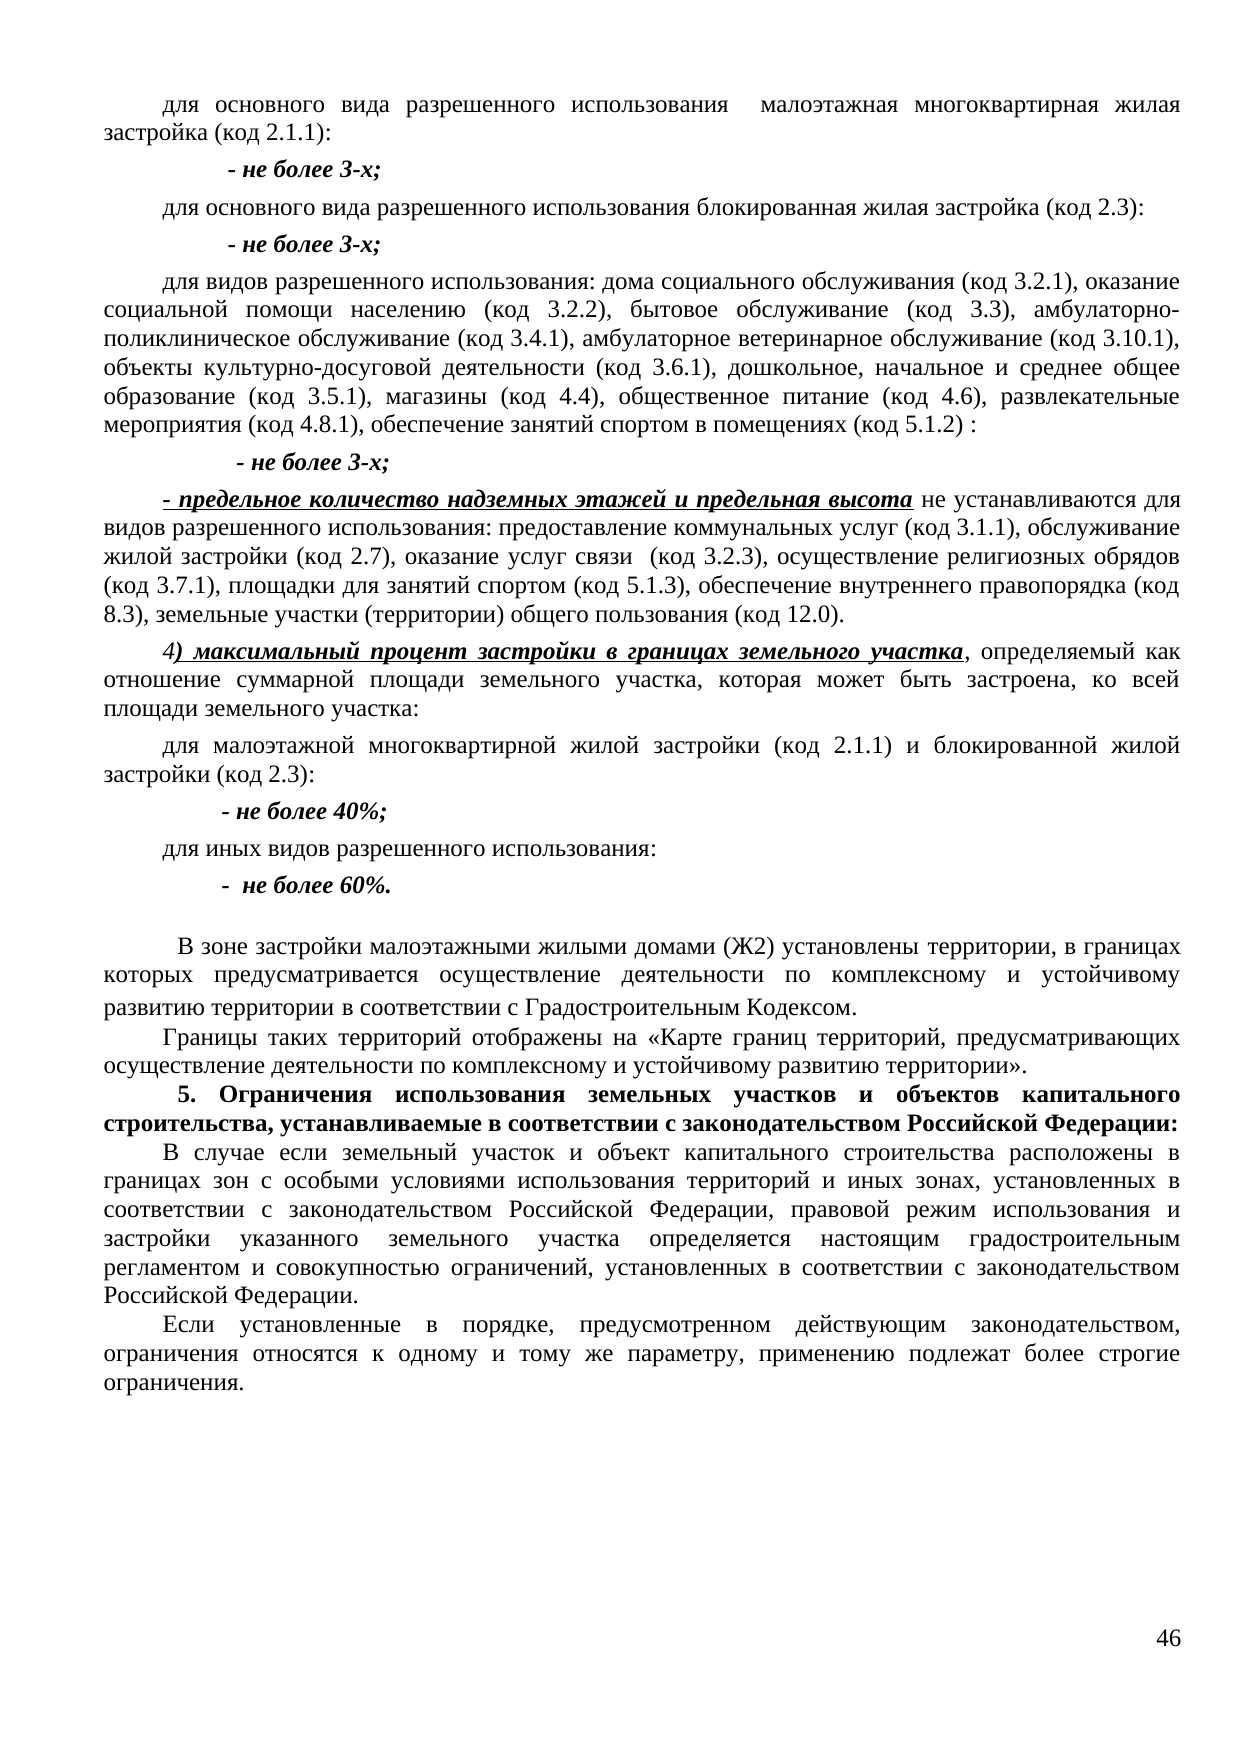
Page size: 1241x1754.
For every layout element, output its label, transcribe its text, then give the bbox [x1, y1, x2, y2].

text В случае если земельный участок и объект капитального строительства расположены в границах зон с особыми условиями использования территорий и иных зонах, установленных в соответствии с законодательством Российской Федерации, правовой режим использования и застройки указанного земельного участка определяется настоящим градостроительным регламентом и совокупностью ограничений, установленных в соответствии с законодательством Российской Федерации. [103, 1137, 1181, 1309]
text - не более 3-х; [118, 154, 1181, 183]
text - не более 60%. [118, 870, 1181, 899]
text - не более 3-х; [118, 229, 1181, 257]
text 4) максимальный процент застройки в границах земельного участка, определяемый как отношение суммарной площади земельного участка, которая может быть застроена, ко всей площади земельного участка: [103, 636, 1181, 722]
text для основного вида разрешенного использования блокированная жилая застройка (код 2.3): [103, 192, 1181, 220]
text - не более 40%; [118, 796, 1181, 825]
text 5. Ограничения использования земельных участков и объектов капитального строительства, устанавливаемые в соответствии с законодательством Российской Федерации: [103, 1079, 1181, 1137]
text для основного вида разрешенного использования малоэтажная многоквартирная жилая застройка (код 2.1.1): [103, 89, 1181, 146]
text для видов разрешенного использования: дома социального обслуживания (код 3.2.1), оказание социальной помощи населению (код 3.2.2), бытовое обслуживание (код 3.3), амбулаторно-поликлиническое обслуживание (код 3.4.1), амбулаторное ветеринарное обслуживание (код 3.10.1), объекты культурно-досуговой деятельности (код 3.6.1), дошкольное, начальное и среднее общее образование (код 3.5.1), магазины (код 4.4), общественное питание (код 4.6), развлекательные мероприятия (код 4.8.1), обеспечение занятий спортом в помещениях (код 5.1.2) : [103, 266, 1181, 438]
text для иных видов разрешенного использования: [103, 833, 1181, 862]
text - не более 3-х; [118, 447, 1181, 475]
text В зоне застройки малоэтажными жилыми домами (Ж2) установлены территории, в границах которых предусматривается осуществление деятельности по комплексному и устойчивому развитию территории в соответствии с Градостроительным Кодексом. [103, 931, 1181, 1022]
text Если установленные в порядке, предусмотренном действующим законодательством, ограничения относятся к одному и тому же параметру, применению подлежат более строгие ограничения. [103, 1309, 1181, 1396]
text Границы таких территорий отображены на «Карте границ территорий, предусматривающих осуществление деятельности по комплексному и устойчивому развитию территории». [103, 1022, 1181, 1079]
text - предельное количество надземных этажей и предельная высота не устанавливаются для видов разрешенного использования: предоставление коммунальных услуг (код 3.1.1), обслуживание жилой застройки (код 2.7), оказание услуг связи (код 3.2.3), осуществление религиозных обрядов (код 3.7.1), площадки для занятий спортом (код 5.1.3), обеспечение внутреннего правопорядка (код 8.3), земельные участки (территории) общего пользования (код 12.0). [103, 484, 1181, 627]
text для малоэтажной многоквартирной жилой застройки (код 2.1.1) и блокированной жилой застройки (код 2.3): [103, 730, 1181, 788]
